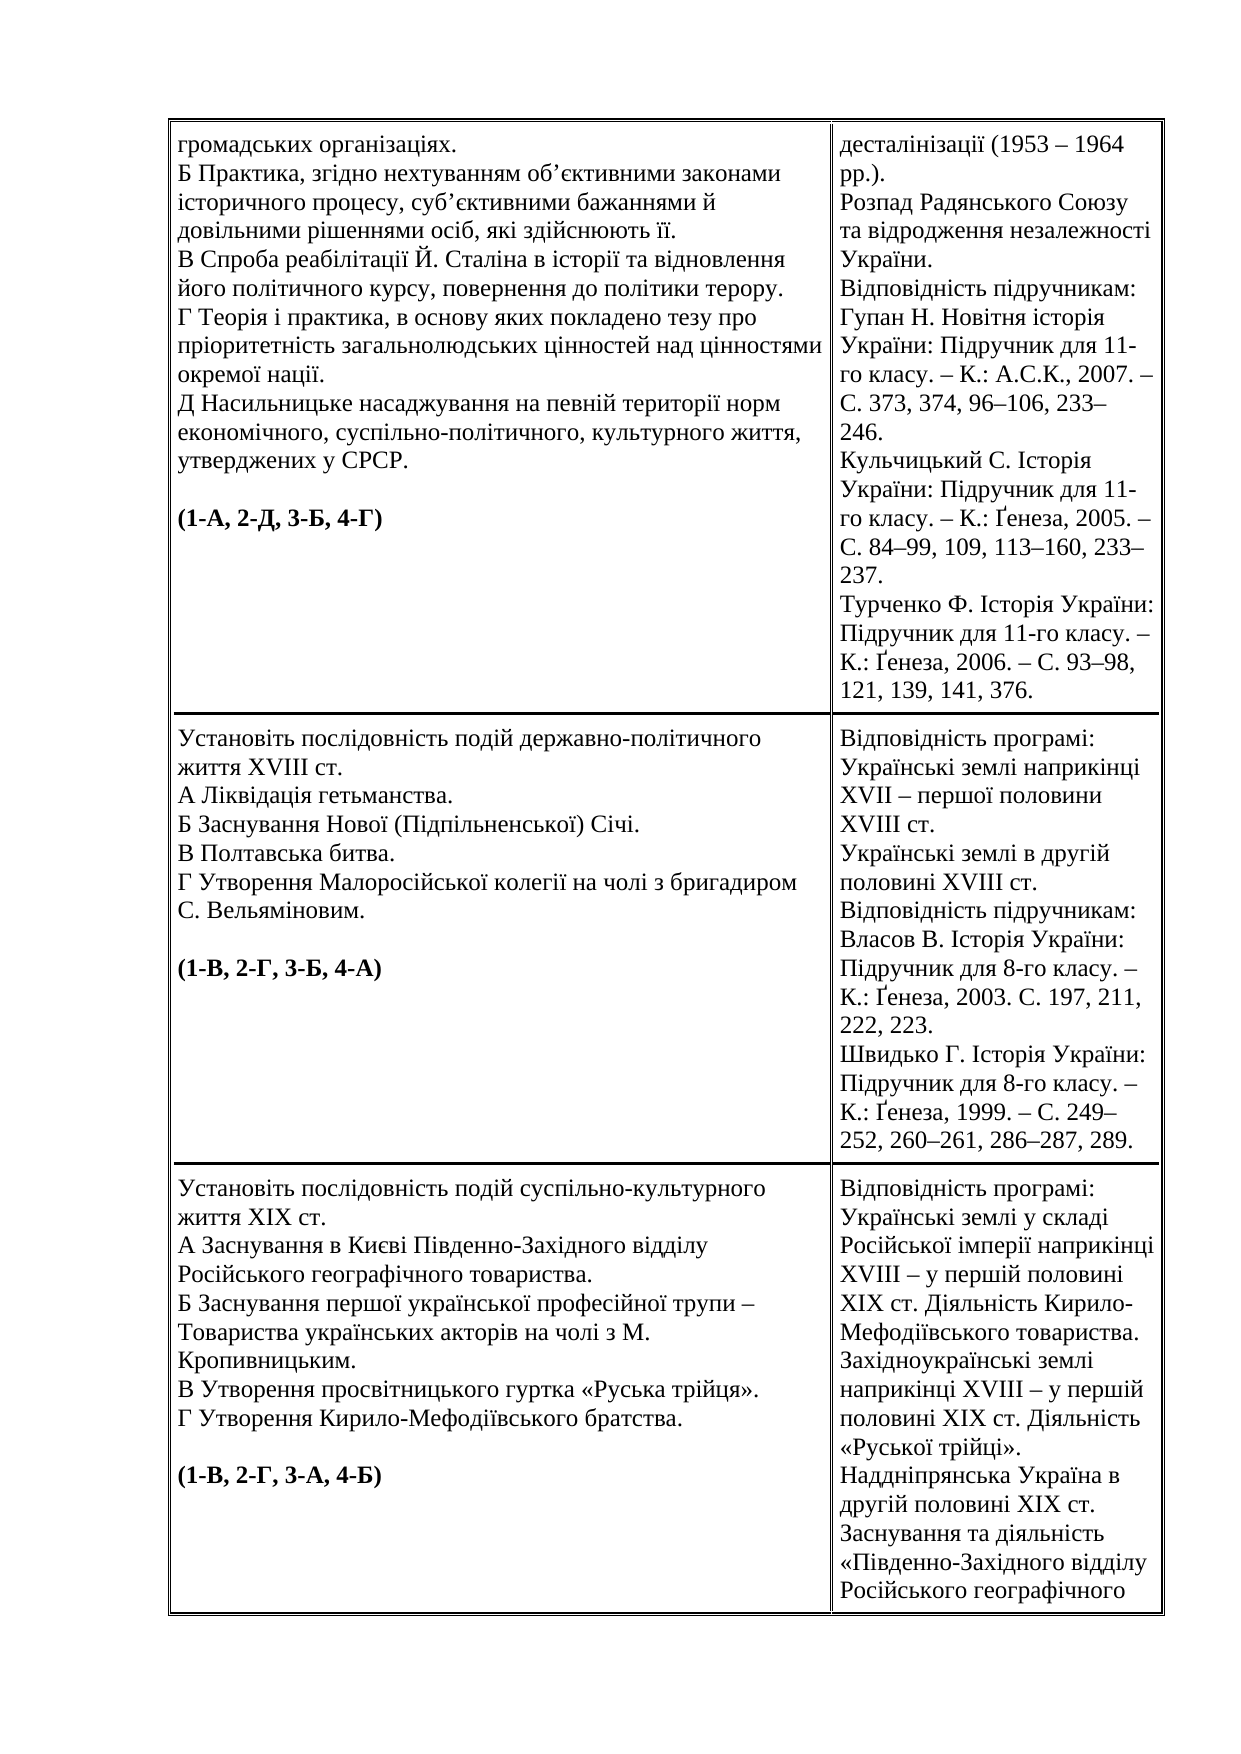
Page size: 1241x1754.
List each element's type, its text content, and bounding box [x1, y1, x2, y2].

table_cell Відповідність програмі: Українські землі наприкінці ХVІІ – першої половини ХVІІІ ст. Українські землі в другій половині XVIII ст. Відповідність підручникам: Власов В. Історія України: Підручник для 8-го класу. – К.: Ґенеза, 2003. С. 197, 211, 222, 223. Швидько Г. Історія України: Підручник для 8-го класу. – К.: Ґенеза, 1999. – С. 249– 252, 260–261, 286–287, 289. [833, 712, 1161, 1162]
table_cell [171, 122, 832, 712]
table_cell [171, 1162, 832, 1612]
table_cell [832, 122, 1161, 712]
table_cell Установіть послідовність подій державно-політичного життя XVIII ст. А Ліквідація гетьманства. Б Заснування Нової (Підпільненської) Січі. В Полтавська битва. Г Утворення Малоросійської колегії на чолі з бригадиром С. Вельяміновим. (1-В, 2-Г, 3-Б, 4-А) [171, 712, 830, 1162]
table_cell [832, 1162, 1161, 1612]
